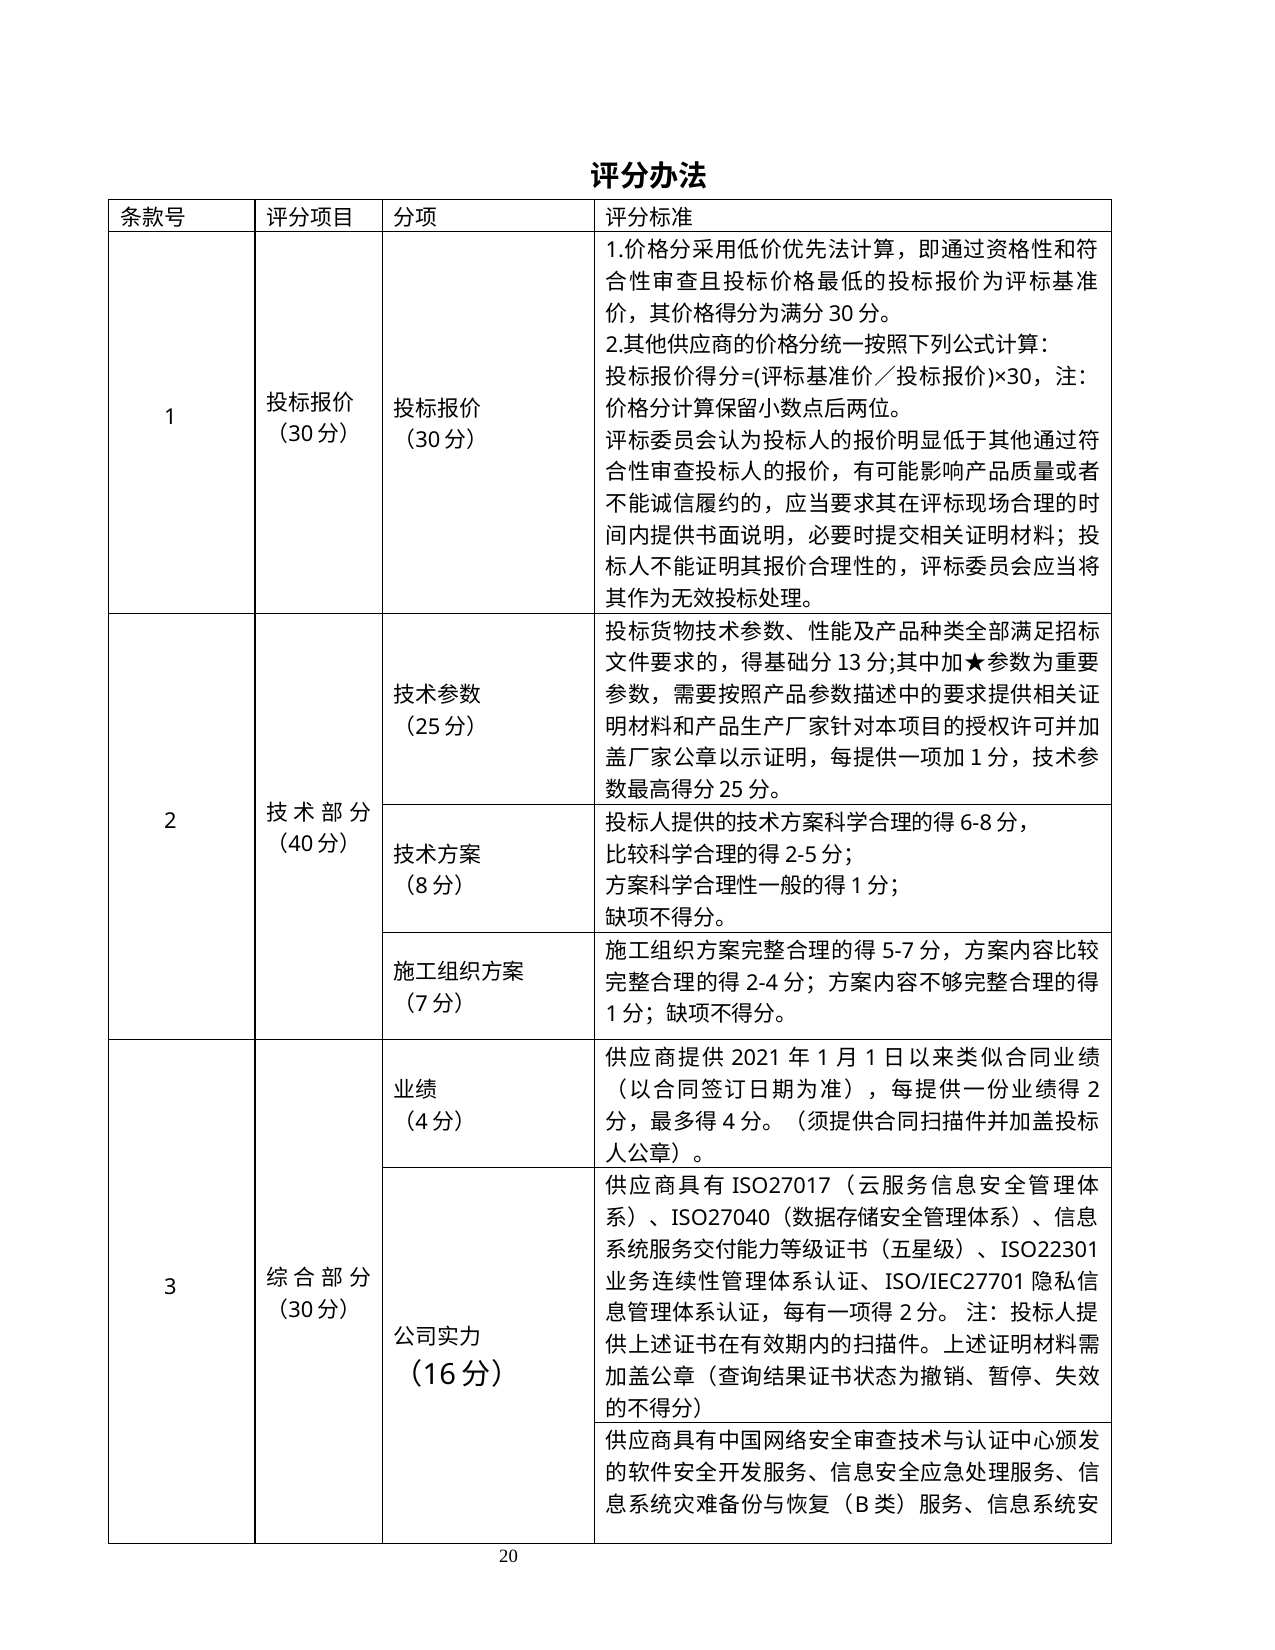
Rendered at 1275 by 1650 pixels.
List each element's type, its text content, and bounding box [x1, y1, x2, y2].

table_cell 技术方案 （8分） [383, 805, 594, 932]
table_cell 1.价格分采用低价优先法计算，即通过资格性和符合性审查且投标价格最低的投标报价为评标基准价，其价格得分为满分30分。 2.其他供应商的价格分统一按照下列公式计算： 投标报价得分=(评标基准价／投标报价)×30，注：价格分计算保留小数点后两位。 评标委员会认为投标人的报价明显低于其他通过符合性审查投标人的报价，有可能影响产品质量或者不能诚信履约的，应当要求其在评标现场合理的时间内提供书面说明，必要时提交相关证明材料；投标人不能证明其报价合理性的，评标委员会应当将其作为无效投标处理。 [595, 232, 1111, 613]
table_cell 1 [109, 232, 254, 613]
table_cell 公司实力 （16分） [383, 1168, 594, 1543]
table_cell 供应商具有ISO27017（云服务信息安全管理体系）、ISO27040（数据存储安全管理体系）、信息系统服务交付能力等级证书（五星级）、ISO22301业务连续性管理体系认证、ISO/IEC27701隐私信息管理体系认证，每有一项得2分。 注：投标人提供上述证书在有效期内的扫描件。上述证明材料需加盖公章（查询结果证书状态为撤销、暂停、失效的不得分） [595, 1168, 1111, 1422]
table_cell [595, 1423, 1111, 1543]
table_cell 2 [109, 614, 254, 1039]
table_header 评分项目 [256, 200, 382, 231]
table_header 条款号 [109, 200, 254, 231]
table_cell 施工组织方案完整合理的得5-7分，方案内容比较完整合理的得2-4分；方案内容不够完整合理的得1分；缺项不得分。 [595, 933, 1111, 1039]
table_cell 技术部分（40分） [256, 614, 382, 1039]
table_cell 投标报价 （30分） [383, 232, 594, 613]
table_header 分项 [383, 200, 594, 231]
table_cell 3 [109, 1040, 254, 1543]
table_cell 投标货物技术参数、性能及产品种类全部满足招标文件要求的，得基础分13分;其中加★参数为重要参数，需要按照产品参数描述中的要求提供相关证明材料和产品生产厂家针对本项目的授权许可并加盖厂家公章以示证明，每提供一项加1分，技术参数最高得分25 分。 [595, 614, 1111, 804]
text 评分办法 [110, 140, 1188, 198]
table_cell 供应商提供2021年1月1日以来类似合同业绩（以合同签订日期为准），每提供一份业绩得2分，最多得4分。（须提供合同扫描件并加盖投标人公章）。 [595, 1040, 1111, 1167]
table_cell 业绩 （4分） [383, 1040, 594, 1167]
table_cell 投标人提供的技术方案科学合理的得6-8分， 比较科学合理的得2-5分； 方案科学合理性一般的得1分； 缺项不得分。 [595, 805, 1111, 932]
table_header 评分标准 [595, 200, 1111, 231]
table_cell 技术参数 （25分） [383, 614, 594, 804]
table_cell 综合部分（30分） [256, 1040, 382, 1543]
table_cell 施工组织方案 （7分） [383, 933, 594, 1039]
table_cell 投标报价 （30分） [256, 232, 382, 613]
